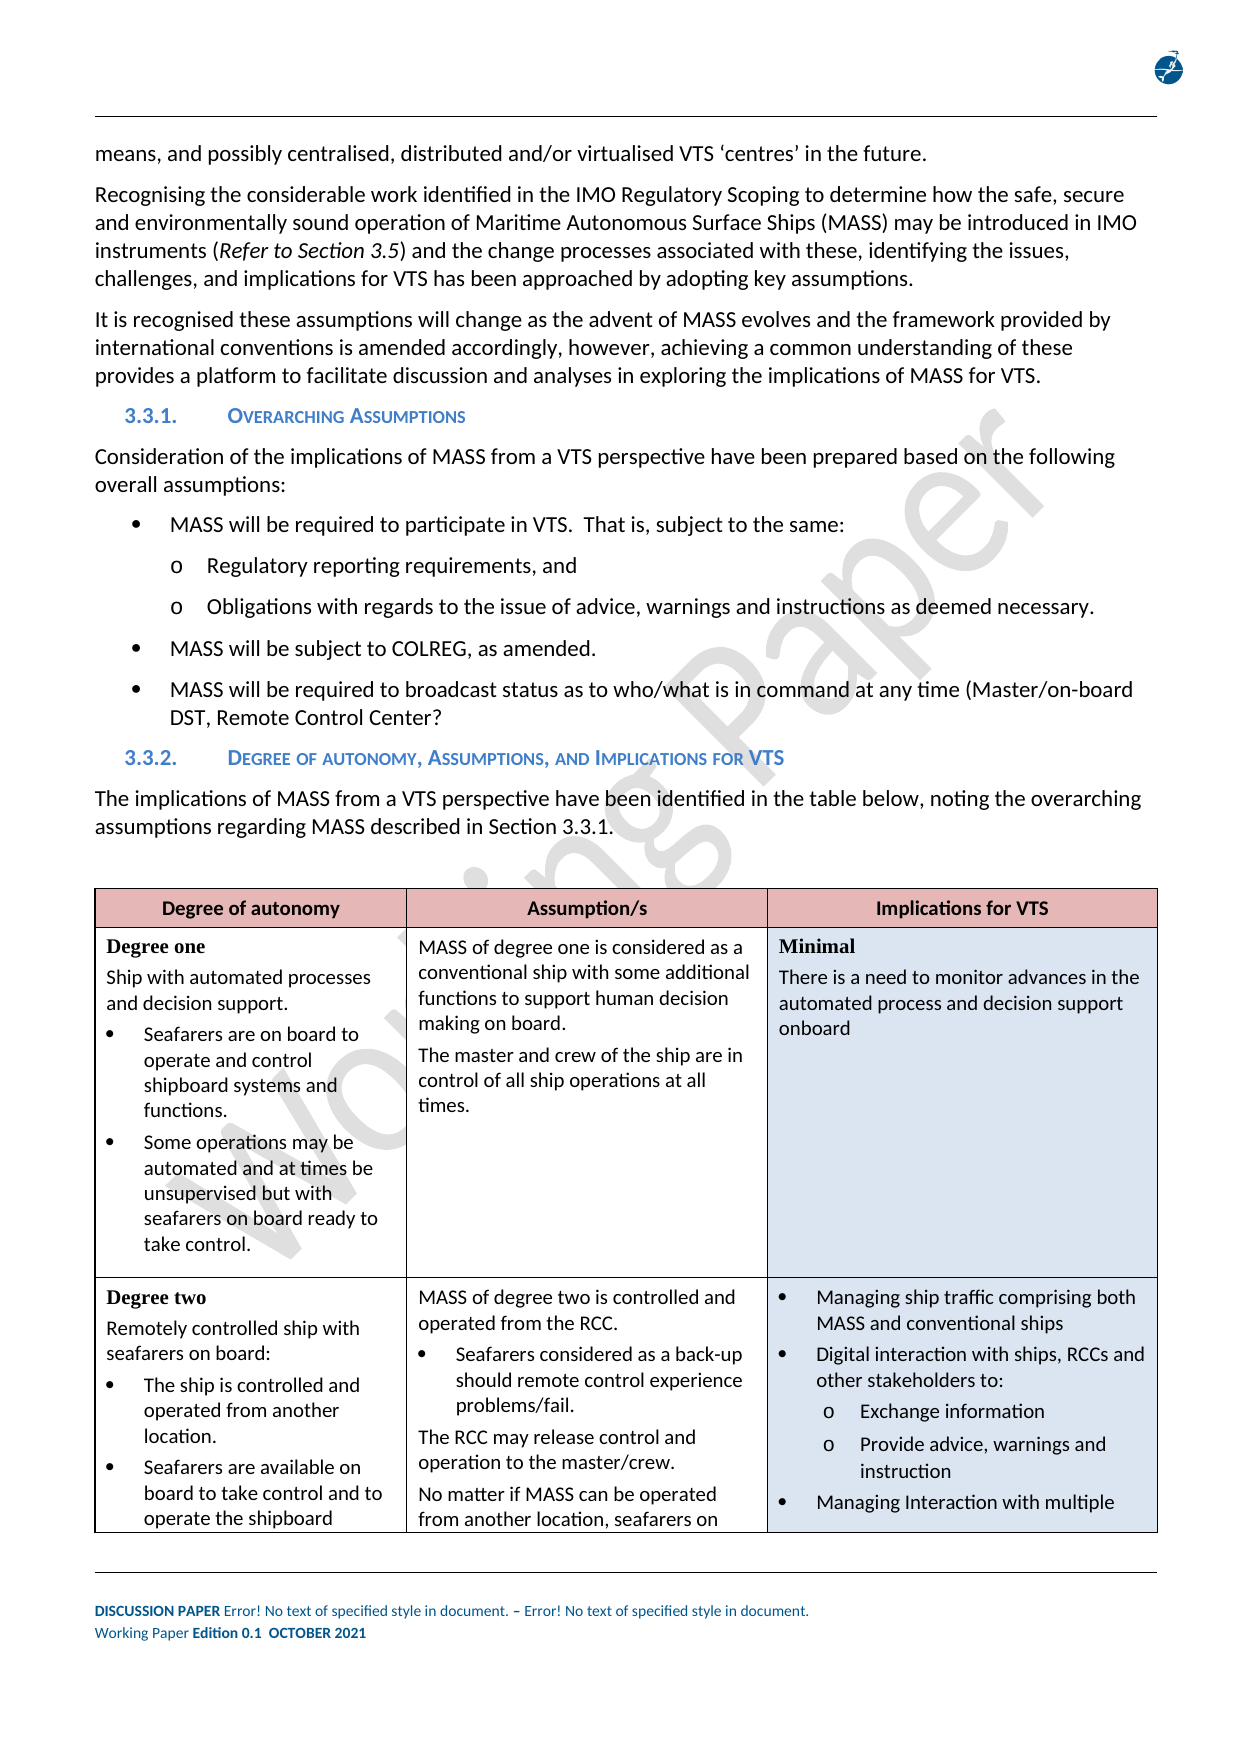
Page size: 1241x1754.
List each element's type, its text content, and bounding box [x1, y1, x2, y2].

table_cell Degree one Ship with automated processes and decision support. Seafarers are on board to operate and control shipboard systems and functions. Some operations may be automated and at times be unsupervised but with seafarers on board ready to take control. [96, 928, 406, 1277]
text It is recognised these assumptions will change as the advent of MASS evolves and the framework provided by international conventions is amended accordingly, however, achieving a common understanding of these provides a platform to facilitate discussion and analyses in exploring the implications of MASS for VTS. [94, 305, 1157, 389]
list MASS will be required to broadcast status as to who/what is in command at any time (Master/on-board DST, Remote Control Center? [132, 675, 1157, 731]
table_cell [96, 1278, 406, 1532]
picture [1123, 0, 1241, 119]
table_header Degree of autonomy [96, 889, 406, 927]
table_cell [768, 1278, 1157, 1532]
list MASS will be subject to COLREG, as amended. [132, 634, 1157, 662]
table_cell Minimal There is a need to monitor advances in the automated process and decision support onboard [768, 928, 1157, 1277]
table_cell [407, 1278, 767, 1532]
subtitle Degree of autonomy, Assumptions, and Implications for VTS [124, 743, 1157, 771]
text Recognising the considerable work identified in the IMO Regulatory Scoping to determine how the safe, secure and environmentally sound operation of Maritime Autonomous Surface Ships (MASS) may be introduced in IMO instruments (Refer to Section 3.5) and the change processes associated with these, identifying the issues, challenges, and implications for VTS has been approached by adopting key assumptions. [94, 180, 1157, 292]
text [94, 139, 1157, 168]
list Obligations with regards to the issue of advice, warnings and instructions as deemed necessary. [169, 592, 1157, 622]
table_header Assumption/s [407, 889, 767, 927]
table_cell MASS of degree one is considered as a conventional ship with some additional functions to support human decision making on board. The master and crew of the ship are in control of all ship operations at all times. [407, 928, 767, 1277]
list MASS will be required to participate in VTS. That is, subject to the same: [132, 510, 1157, 538]
list Regulatory reporting requirements, and [169, 551, 1157, 580]
subtitle Overarching Assumptions [124, 401, 1157, 429]
text The implications of MASS from a VTS perspective have been identified in the table below, noting the overarching assumptions regarding MASS described in Section 3.3.1. [94, 784, 1157, 840]
text Consideration of the implications of MASS from a VTS perspective have been prepared based on the following overall assumptions: [94, 442, 1157, 498]
table_header Implications for VTS [768, 889, 1157, 927]
